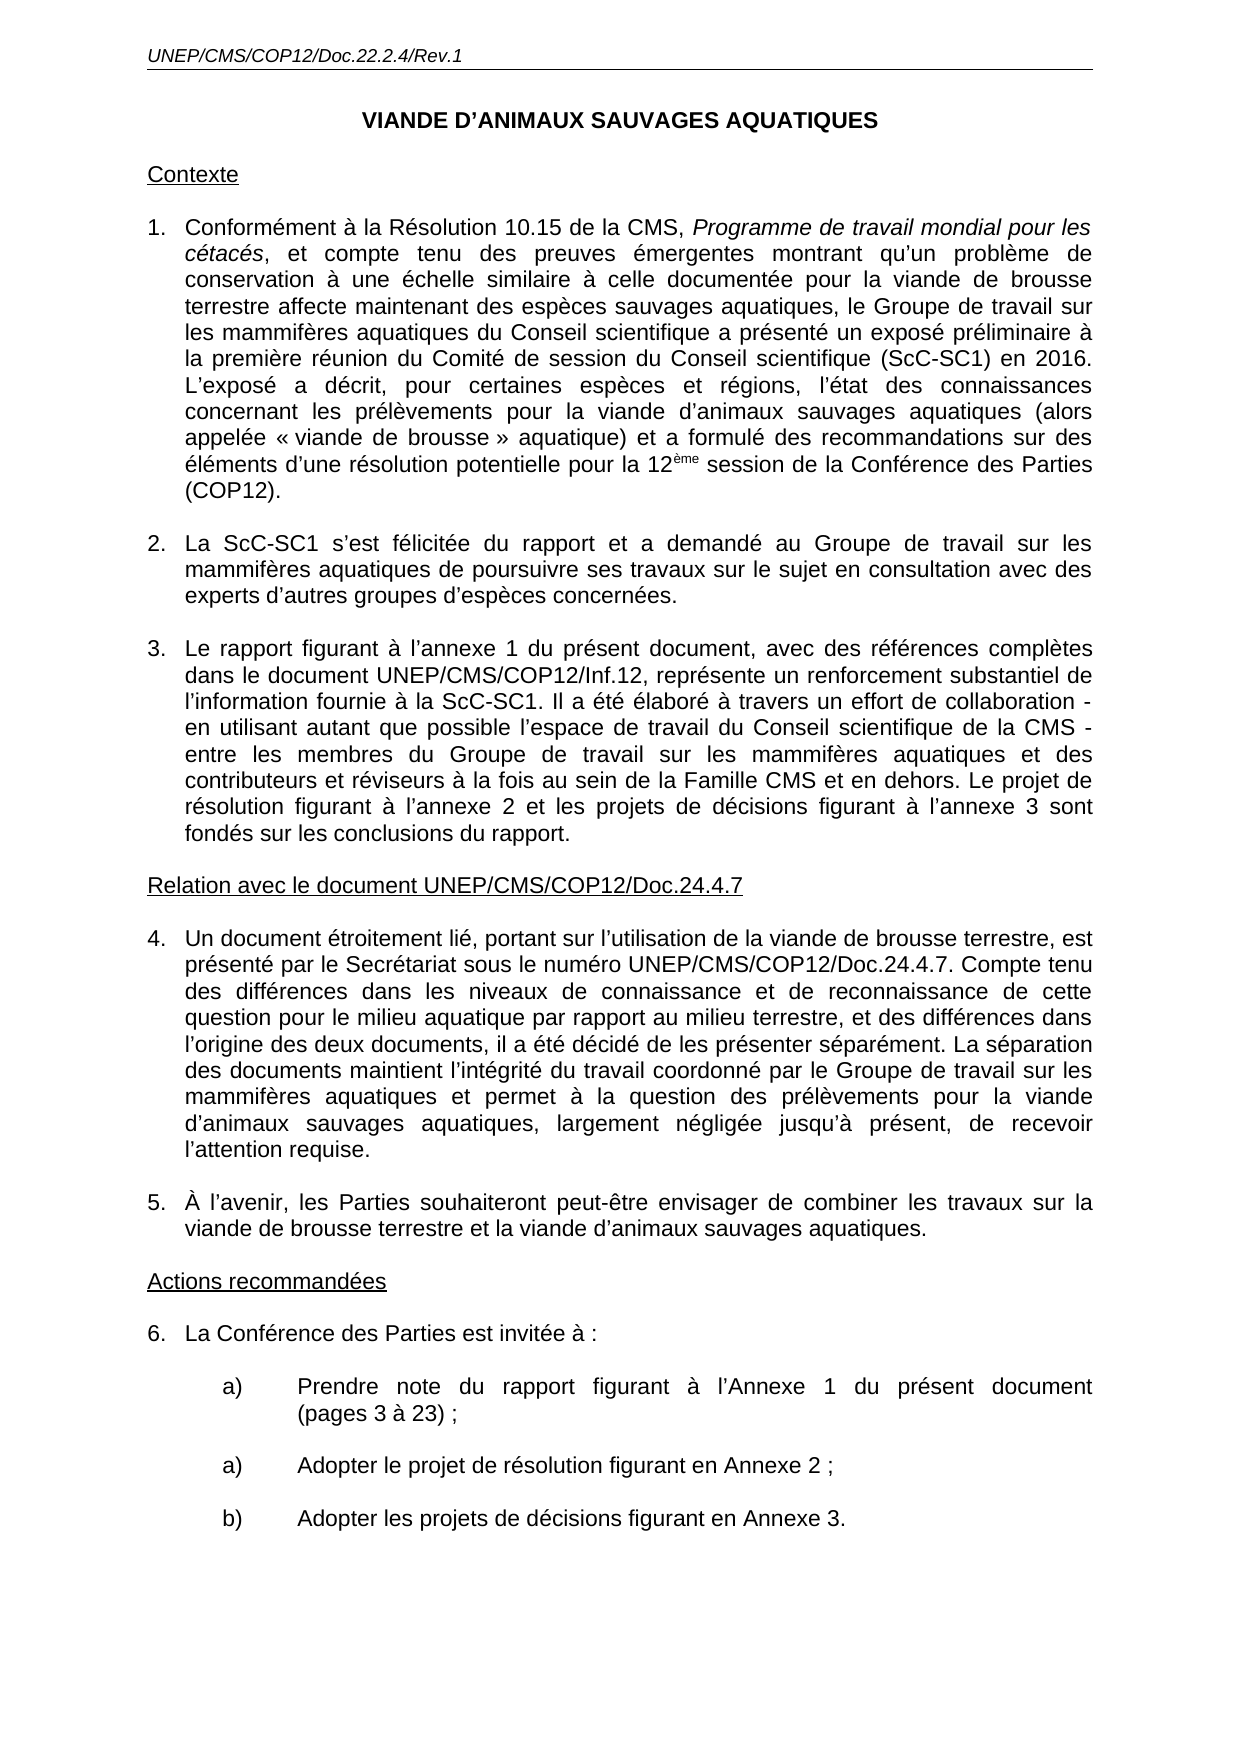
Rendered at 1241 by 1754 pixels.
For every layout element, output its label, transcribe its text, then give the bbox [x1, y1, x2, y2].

list Le rapport figurant à l’annexe 1 du présent document, avec des références complètes dans le document UNEP/CMS/COP12/Inf.12, représente un renforcement substantiel de l’information fournie à la ScC-SC1. Il a été élaboré à travers un effort de collaboration - en utilisant autant que possible l’espace de travail du Conseil scientifique de la CMS - entre les membres du Groupe de travail sur les mammifères aquatiques et des contributeurs et réviseurs à la fois au sein de la Famille CMS et en dehors. Le projet de résolution figurant à l’annexe 2 et les projets de décisions figurant à l’annexe 3 sont fondés sur les conclusions du rapport. [147, 635, 1093, 846]
list Adopter le projet de résolution figurant en Annexe 2 ; [222, 1452, 1093, 1478]
text Contexte [147, 161, 1093, 187]
list Conformément à la Résolution 10.15 de la CMS, Programme de travail mondial pour les cétacés, et compte tenu des preuves émergentes montrant qu’un problème de conservation à une échelle similaire à celle documentée pour la viande de brousse terrestre affecte maintenant des espèces sauvages aquatiques, le Groupe de travail sur les mammifères aquatiques du Conseil scientifique a présenté un exposé préliminaire à la première réunion du Comité de session du Conseil scientifique (ScC-SC1) en 2016. L’exposé a décrit, pour certaines espèces et régions, l’état des connaissances concernant les prélèvements pour la viande d’animaux sauvages aquatiques (alors appelée « viande de brousse » aquatique) et a formulé des recommandations sur des éléments d’une résolution potentielle pour la 12ème session de la Conférence des Parties (COP12). [147, 213, 1093, 503]
list Adopter les projets de décisions figurant en Annexe 3. [222, 1505, 1093, 1531]
list La Conférence des Parties est invitée à : [147, 1320, 1093, 1347]
list La ScC-SC1 s’est félicitée du rapport et a demandé au Groupe de travail sur les mammifères aquatiques de poursuivre ses travaux sur le sujet en consultation avec des experts d’autres groupes d’espèces concernées. [147, 530, 1093, 609]
text Actions recommandées [147, 1268, 1093, 1294]
list À l’avenir, les Parties souhaiteront peut-être envisager de combiner les travaux sur la viande de brousse terrestre et la viande d’animaux sauvages aquatiques. [147, 1189, 1093, 1241]
text VIANDE D’ANIMAUX SAUVAGES AQUATIQUES [147, 107, 1093, 133]
list Prendre note du rapport figurant à l’Annexe 1 du présent document (pages 3 à 23) ; [222, 1373, 1093, 1426]
text Relation avec le document UNEP/CMS/COP12/Doc.24.4.7 [147, 872, 1093, 899]
list Un document étroitement lié, portant sur l’utilisation de la viande de brousse terrestre, est présenté par le Secrétariat sous le numéro UNEP/CMS/COP12/Doc.24.4.7. Compte tenu des différences dans les niveaux de connaissance et de reconnaissance de cette question pour le milieu aquatique par rapport au milieu terrestre, et des différences dans l’origine des deux documents, il a été décidé de les présenter séparément. La séparation des documents maintient l’intégrité du travail coordonné par le Groupe de travail sur les mammifères aquatiques et permet à la question des prélèvements pour la viande d’animaux sauvages aquatiques, largement négligée jusqu’à présent, de recevoir l’attention requise. [147, 925, 1093, 1162]
